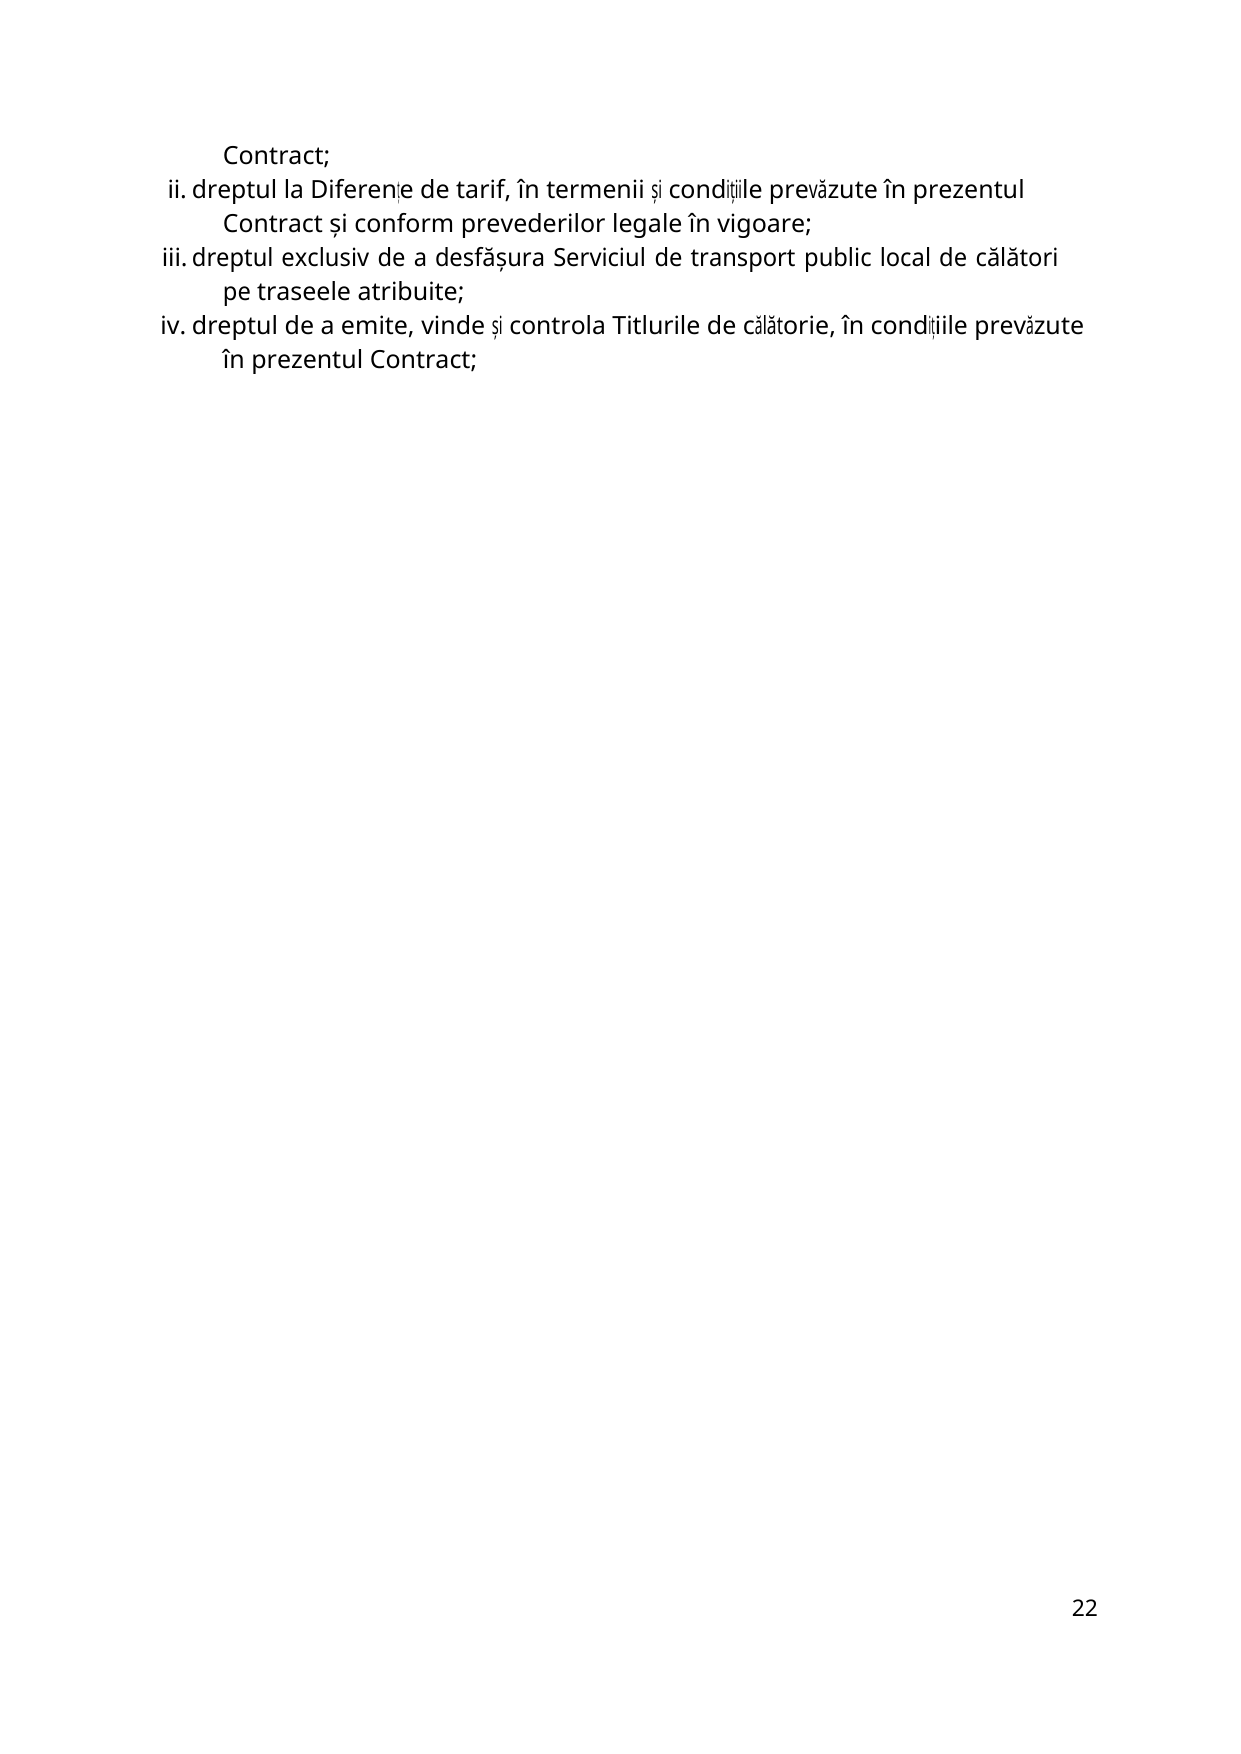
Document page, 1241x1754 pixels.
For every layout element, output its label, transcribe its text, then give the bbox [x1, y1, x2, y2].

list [173, 137, 1093, 172]
list dreptul exclusiv de a desfăşura Serviciul de transport public local de călători pe traseele atribuite; [162, 240, 1093, 308]
list dreptul de a emite, vinde şi controla Titlurile de călătorie, în condiţiile prevăzute în prezentul Contract; [160, 308, 1093, 376]
list dreptul la Diferenţe de tarif, în termenii şi condiţiile prevăzute în prezentul Contract şi conform prevederilor legale în vigoare; [167, 172, 1093, 240]
